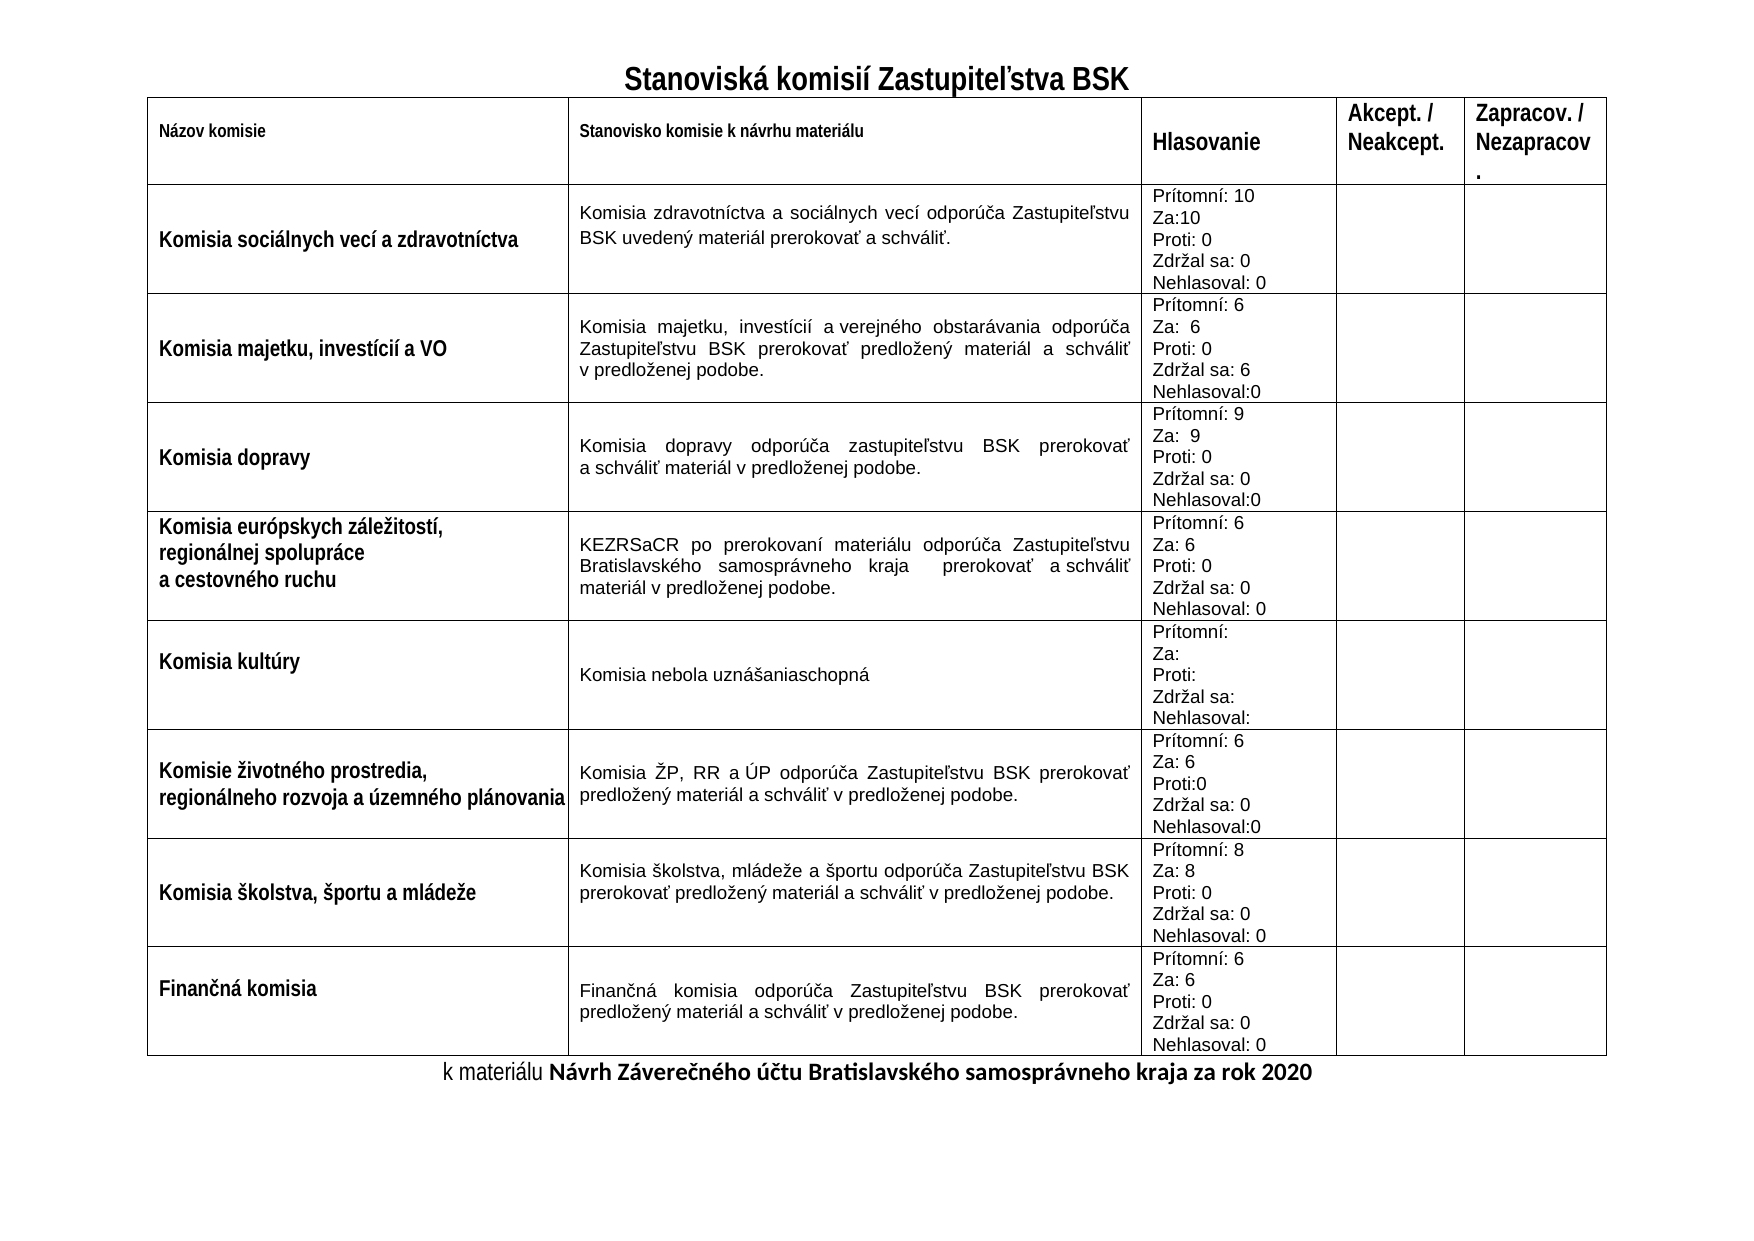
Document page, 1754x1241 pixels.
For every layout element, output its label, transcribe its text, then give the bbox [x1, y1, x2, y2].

table_cell Komisia európskych záležitostí, regionálnej spolupráce a cestovného ruchu [148, 512, 568, 620]
table_cell Komisia majetku, investícií a VO [148, 294, 568, 402]
table_cell Finančná komisia [148, 947, 568, 1055]
table_cell [1337, 512, 1464, 620]
table_cell Komisie životného prostredia, regionálneho rozvoja a územného plánovania [148, 730, 568, 837]
table_cell Prítomní: 6 Za: 6 Proti: 0 Zdržal sa: 0 Nehlasoval: 0 [1142, 947, 1336, 1055]
table_cell Prítomní: 9 Za: 9 Proti: 0 Zdržal sa: 0 Nehlasoval:0 [1142, 403, 1336, 511]
table_header Názov komisie [148, 98, 568, 184]
table_cell Komisia nebola uznášaniaschopná [569, 621, 1141, 728]
text k materiálu Návrh Záverečného účtu Bratislavského samosprávneho kraja za rok 2020 [369, 1056, 1606, 1087]
table_cell Komisia ŽP, RR a ÚP odporúča Zastupiteľstvu BSK prerokovať predložený materiál a schváliť v predloženej podobe. [569, 730, 1141, 837]
table_cell Prítomní: 6 Za: 6 Proti: 0 Zdržal sa: 6 Nehlasoval:0 [1142, 294, 1336, 402]
table_header Akcept. / Neakcept. [1337, 98, 1464, 184]
table_cell KEZRSaCR po prerokovaní materiálu odporúča Zastupiteľstvu Bratislavského samosprávneho kraja prerokovať a schváliť materiál v predloženej podobe. [569, 512, 1141, 620]
table_cell Prítomní: 6 Za: 6 Proti: 0 Zdržal sa: 0 Nehlasoval: 0 [1142, 512, 1336, 620]
table_cell [1465, 403, 1606, 511]
table_cell Prítomní: 6 Za: 6 Proti:0 Zdržal sa: 0 Nehlasoval:0 [1142, 730, 1336, 837]
table_cell [1465, 512, 1606, 620]
table_cell [1337, 947, 1464, 1055]
table_cell Prítomní: Za: Proti: Zdržal sa: Nehlasoval: [1142, 621, 1336, 728]
table_cell [1337, 294, 1464, 402]
table_cell [1337, 621, 1464, 728]
table_cell [1465, 839, 1606, 946]
table_cell Komisia kultúry [148, 621, 568, 728]
table_cell Komisia majetku, investícií a verejného obstarávania odporúča Zastupiteľstvu BSK prerokovať predložený materiál a schváliť v predloženej podobe. [569, 294, 1141, 402]
table_cell [1465, 185, 1606, 293]
table_cell Komisia sociálnych vecí a zdravotníctva [148, 185, 568, 293]
table_cell [1337, 730, 1464, 837]
table_cell Komisia zdravotníctva a sociálnych vecí odporúča Zastupiteľstvu BSK uvedený materiál prerokovať a schváliť. [569, 185, 1141, 293]
table_cell [1465, 621, 1606, 728]
table_cell [1337, 185, 1464, 293]
table_cell [1337, 403, 1464, 511]
table_header Stanovisko komisie k návrhu materiálu [569, 98, 1141, 184]
table_cell Prítomní: 8 Za: 8 Proti: 0 Zdržal sa: 0 Nehlasoval: 0 [1142, 839, 1336, 946]
table_cell [1465, 947, 1606, 1055]
text Stanoviská komisií Zastupiteľstva BSK [148, 59, 1606, 97]
table_cell Komisia školstva, športu a mládeže [148, 839, 568, 946]
table_cell Komisia školstva, mládeže a športu odporúča Zastupiteľstvu BSK prerokovať predložený materiál a schváliť v predloženej podobe. [569, 839, 1141, 946]
table_header Hlasovanie [1142, 98, 1336, 184]
table_cell [1465, 730, 1606, 837]
table_cell Komisia dopravy [148, 403, 568, 511]
table_header Zapracov. /Nezapracov. [1465, 98, 1606, 184]
table_cell Finančná komisia odporúča Zastupiteľstvu BSK prerokovať predložený materiál a schváliť v predloženej podobe. [569, 947, 1141, 1055]
table_cell [1337, 839, 1464, 946]
table_cell Komisia dopravy odporúča zastupiteľstvu BSK prerokovať a schváliť materiál v predloženej podobe. [569, 403, 1141, 511]
table_cell Prítomní: 10 Za:10 Proti: 0 Zdržal sa: 0 Nehlasoval: 0 [1142, 185, 1336, 293]
table_cell [1465, 294, 1606, 402]
